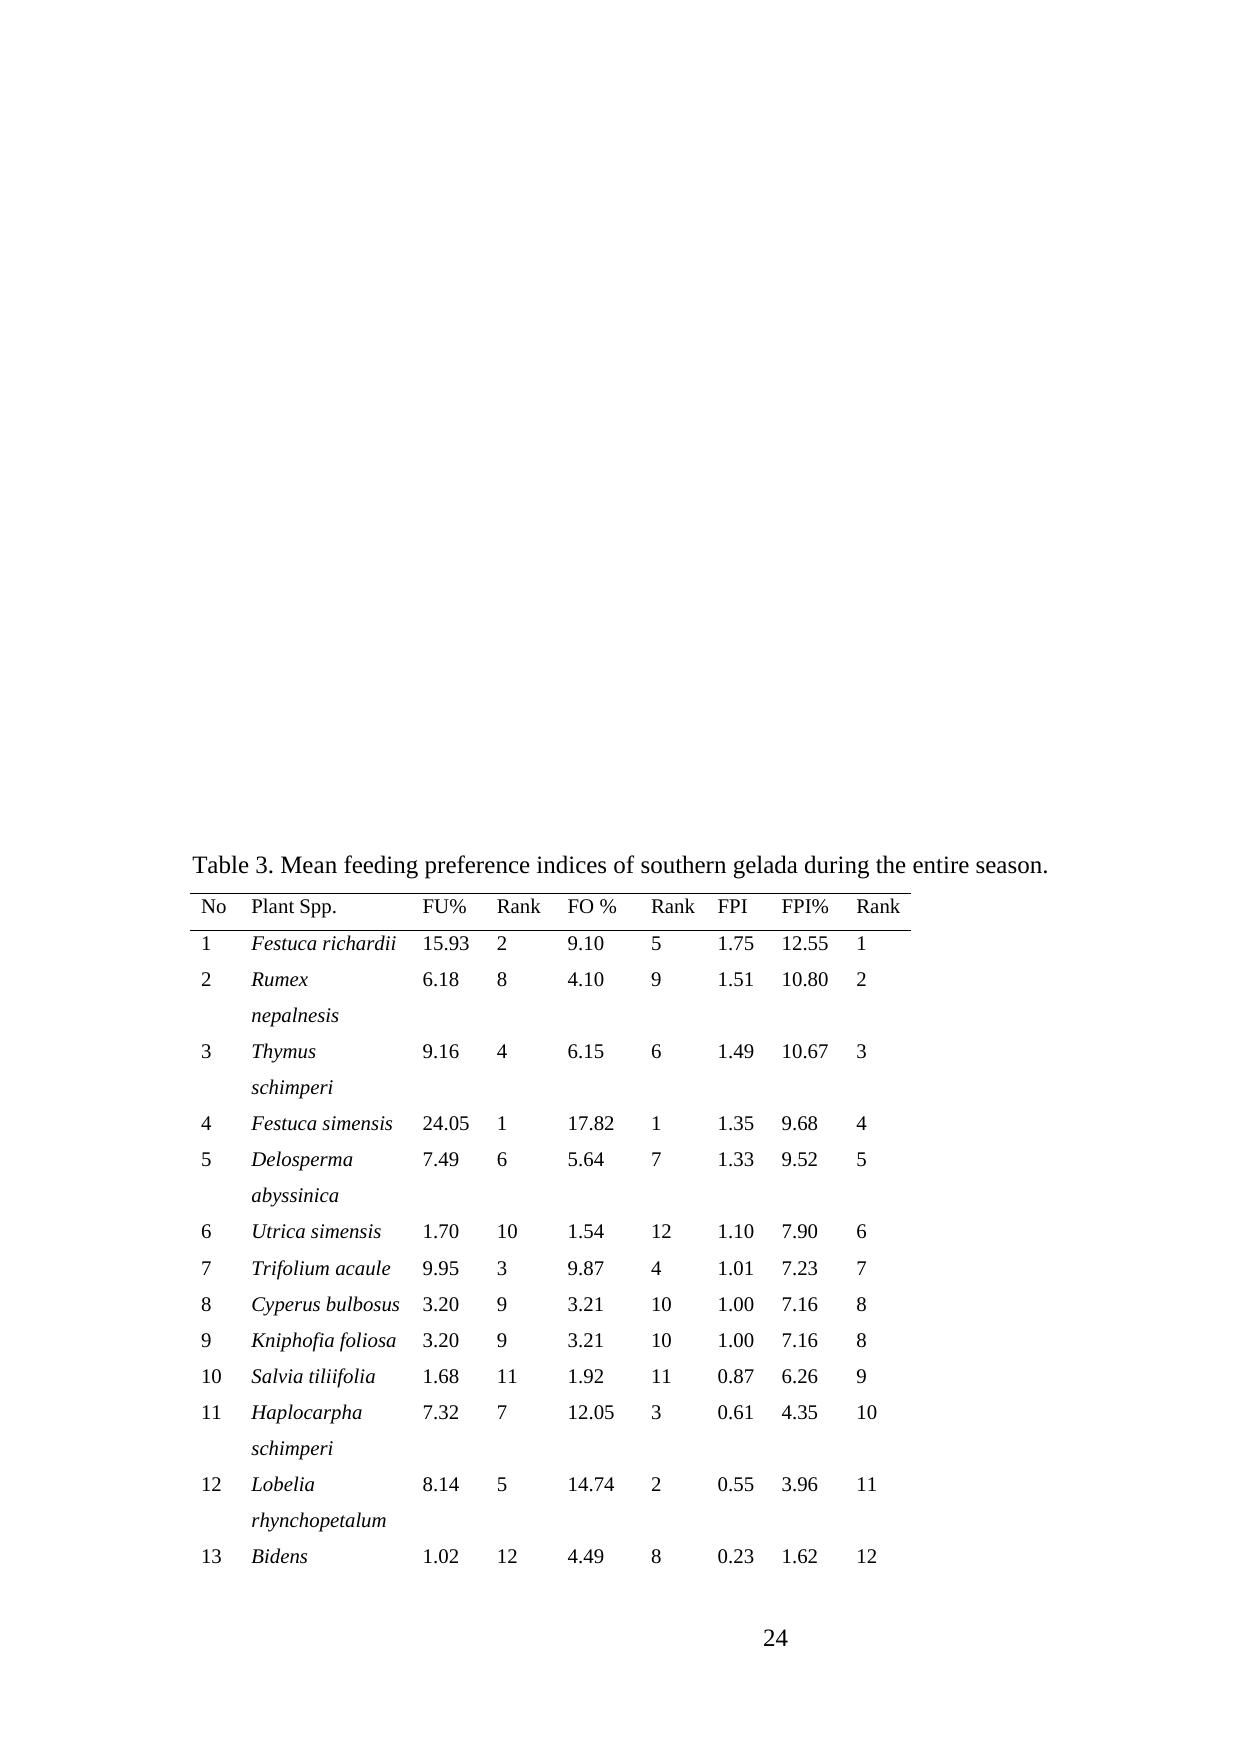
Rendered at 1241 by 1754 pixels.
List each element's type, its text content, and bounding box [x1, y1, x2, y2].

table_cell 1.00 [706, 1328, 770, 1364]
table_cell 24.05 [411, 1111, 485, 1147]
table_cell 6 [485, 1148, 556, 1219]
table_cell 8 [190, 1292, 240, 1328]
table_cell 8 [640, 1544, 706, 1580]
table_cell 3.21 [556, 1328, 639, 1364]
table_header FPI% [770, 894, 845, 930]
table_cell 9.87 [556, 1256, 639, 1292]
table_cell 9 [485, 1292, 556, 1328]
table_cell 3 [640, 1400, 706, 1472]
table_cell 2 [640, 1472, 706, 1544]
table_header Plant Spp. [240, 894, 411, 930]
table_cell 10 [190, 1364, 240, 1400]
table_cell 13 [190, 1544, 240, 1580]
table_cell 12 [485, 1544, 556, 1580]
table_header No [190, 894, 240, 930]
table_cell 7.16 [770, 1328, 845, 1364]
table_cell 7.32 [411, 1400, 485, 1472]
table_cell 9.68 [770, 1111, 845, 1147]
table_cell 10 [640, 1328, 706, 1364]
table_cell 12 [190, 1472, 240, 1544]
table_cell 6.15 [556, 1039, 639, 1111]
table_cell 6 [190, 1220, 240, 1256]
table_cell 2 [485, 931, 556, 967]
table_cell 7.90 [770, 1220, 845, 1256]
table_cell 4 [845, 1111, 911, 1147]
table_cell 1.92 [556, 1364, 639, 1400]
table_cell 0.55 [706, 1472, 770, 1544]
table_cell 5 [845, 1148, 911, 1219]
table_header Rank [845, 894, 911, 930]
table_cell 9 [640, 967, 706, 1039]
table_header FU% [411, 894, 485, 930]
table_cell 1.62 [770, 1544, 845, 1580]
table_cell 9.52 [770, 1148, 845, 1219]
table_cell Salvia tiliifolia [240, 1364, 411, 1400]
table_cell Rumex nepalnesis [240, 967, 411, 1039]
table_cell Delosperma abyssinica [240, 1148, 411, 1219]
table_header Rank [640, 894, 706, 930]
table_cell 1.75 [706, 931, 770, 967]
table_cell 3 [190, 1039, 240, 1111]
table_cell 5 [190, 1148, 240, 1219]
table_header FPI [706, 894, 770, 930]
table_cell 11 [485, 1364, 556, 1400]
table_cell 14.74 [556, 1472, 639, 1544]
table_cell 3 [485, 1256, 556, 1292]
table_cell 7 [845, 1256, 911, 1292]
table_cell Haplocarpha schimperi [240, 1400, 411, 1472]
table_cell 1.54 [556, 1220, 639, 1256]
table_cell 1.68 [411, 1364, 485, 1400]
table_cell 10 [485, 1220, 556, 1256]
table_cell 7 [640, 1148, 706, 1219]
table_cell 11 [640, 1364, 706, 1400]
table_cell 1 [845, 931, 911, 967]
table_cell 6.18 [411, 967, 485, 1039]
table_cell 4 [190, 1111, 240, 1147]
table_cell Kniphofia foliosa [240, 1328, 411, 1364]
table_cell 10.80 [770, 967, 845, 1039]
table_cell 1.00 [706, 1292, 770, 1328]
table_cell 6 [845, 1220, 911, 1256]
table_cell 3.96 [770, 1472, 845, 1544]
table_cell 1.01 [706, 1256, 770, 1292]
table_cell 12 [845, 1544, 911, 1580]
table_cell Bidens macroptera [240, 1544, 411, 1580]
table_cell 4.35 [770, 1400, 845, 1472]
table_cell 4.10 [556, 967, 639, 1039]
table_cell 9.95 [411, 1256, 485, 1292]
table_cell Cyperus bulbosus [240, 1292, 411, 1328]
table_cell 11 [845, 1472, 911, 1544]
table_cell 2 [190, 967, 240, 1039]
table_cell 3 [845, 1039, 911, 1111]
table_cell 1.02 [411, 1544, 485, 1580]
table_cell 3.21 [556, 1292, 639, 1328]
table_cell 7 [190, 1256, 240, 1292]
table_cell 17.82 [556, 1111, 639, 1147]
table_cell 0.23 [706, 1544, 770, 1580]
table_cell 1.10 [706, 1220, 770, 1256]
text Table 3. Mean feeding preference indices of southern gelada during the entire season. [192, 850, 1063, 879]
table_cell 12 [640, 1220, 706, 1256]
table_cell 2 [845, 967, 911, 1039]
table_cell 1.49 [706, 1039, 770, 1111]
table_cell Utrica simensis [240, 1220, 411, 1256]
table_cell 9 [190, 1328, 240, 1364]
table_cell 6 [640, 1039, 706, 1111]
table_cell 1 [485, 1111, 556, 1147]
table_cell 8 [485, 967, 556, 1039]
table_cell 7 [485, 1400, 556, 1472]
table_cell Festuca simensis [240, 1111, 411, 1147]
table_cell Trifolium acaule [240, 1256, 411, 1292]
table_cell 1.70 [411, 1220, 485, 1256]
table_cell 5 [640, 931, 706, 967]
table_cell 10.67 [770, 1039, 845, 1111]
table_cell 9 [485, 1328, 556, 1364]
table_cell 0.87 [706, 1364, 770, 1400]
table_cell 11 [190, 1400, 240, 1472]
table_cell 3.20 [411, 1328, 485, 1364]
table_cell 1.33 [706, 1148, 770, 1219]
table_cell 6.26 [770, 1364, 845, 1400]
table_header Rank [485, 894, 556, 930]
table_cell 10 [640, 1292, 706, 1328]
table_cell 7.49 [411, 1148, 485, 1219]
table_cell 9 [845, 1364, 911, 1400]
table_cell 8.14 [411, 1472, 485, 1544]
table_cell 1 [190, 931, 240, 967]
table_cell 3.20 [411, 1292, 485, 1328]
table_cell 5 [485, 1472, 556, 1544]
table_cell 7.16 [770, 1292, 845, 1328]
table_cell 7.23 [770, 1256, 845, 1292]
table_cell 9.10 [556, 931, 639, 967]
table_cell 4 [640, 1256, 706, 1292]
table_header FO % [556, 894, 639, 930]
table_cell Thymus schimperi [240, 1039, 411, 1111]
table_cell 15.93 [411, 931, 485, 967]
table_cell 12.55 [770, 931, 845, 967]
table_cell 12.05 [556, 1400, 639, 1472]
table_cell 5.64 [556, 1148, 639, 1219]
table_cell 1.51 [706, 967, 770, 1039]
table_cell 10 [845, 1400, 911, 1472]
table_cell Lobelia rhynchopetalum [240, 1472, 411, 1544]
table_cell 4 [485, 1039, 556, 1111]
table_cell Festuca richardii [240, 931, 411, 967]
table_cell 8 [845, 1328, 911, 1364]
table_cell 9.16 [411, 1039, 485, 1111]
table_cell 1 [640, 1111, 706, 1147]
table_cell 4.49 [556, 1544, 639, 1580]
table_cell 8 [845, 1292, 911, 1328]
table_cell 1.35 [706, 1111, 770, 1147]
table_cell 0.61 [706, 1400, 770, 1472]
